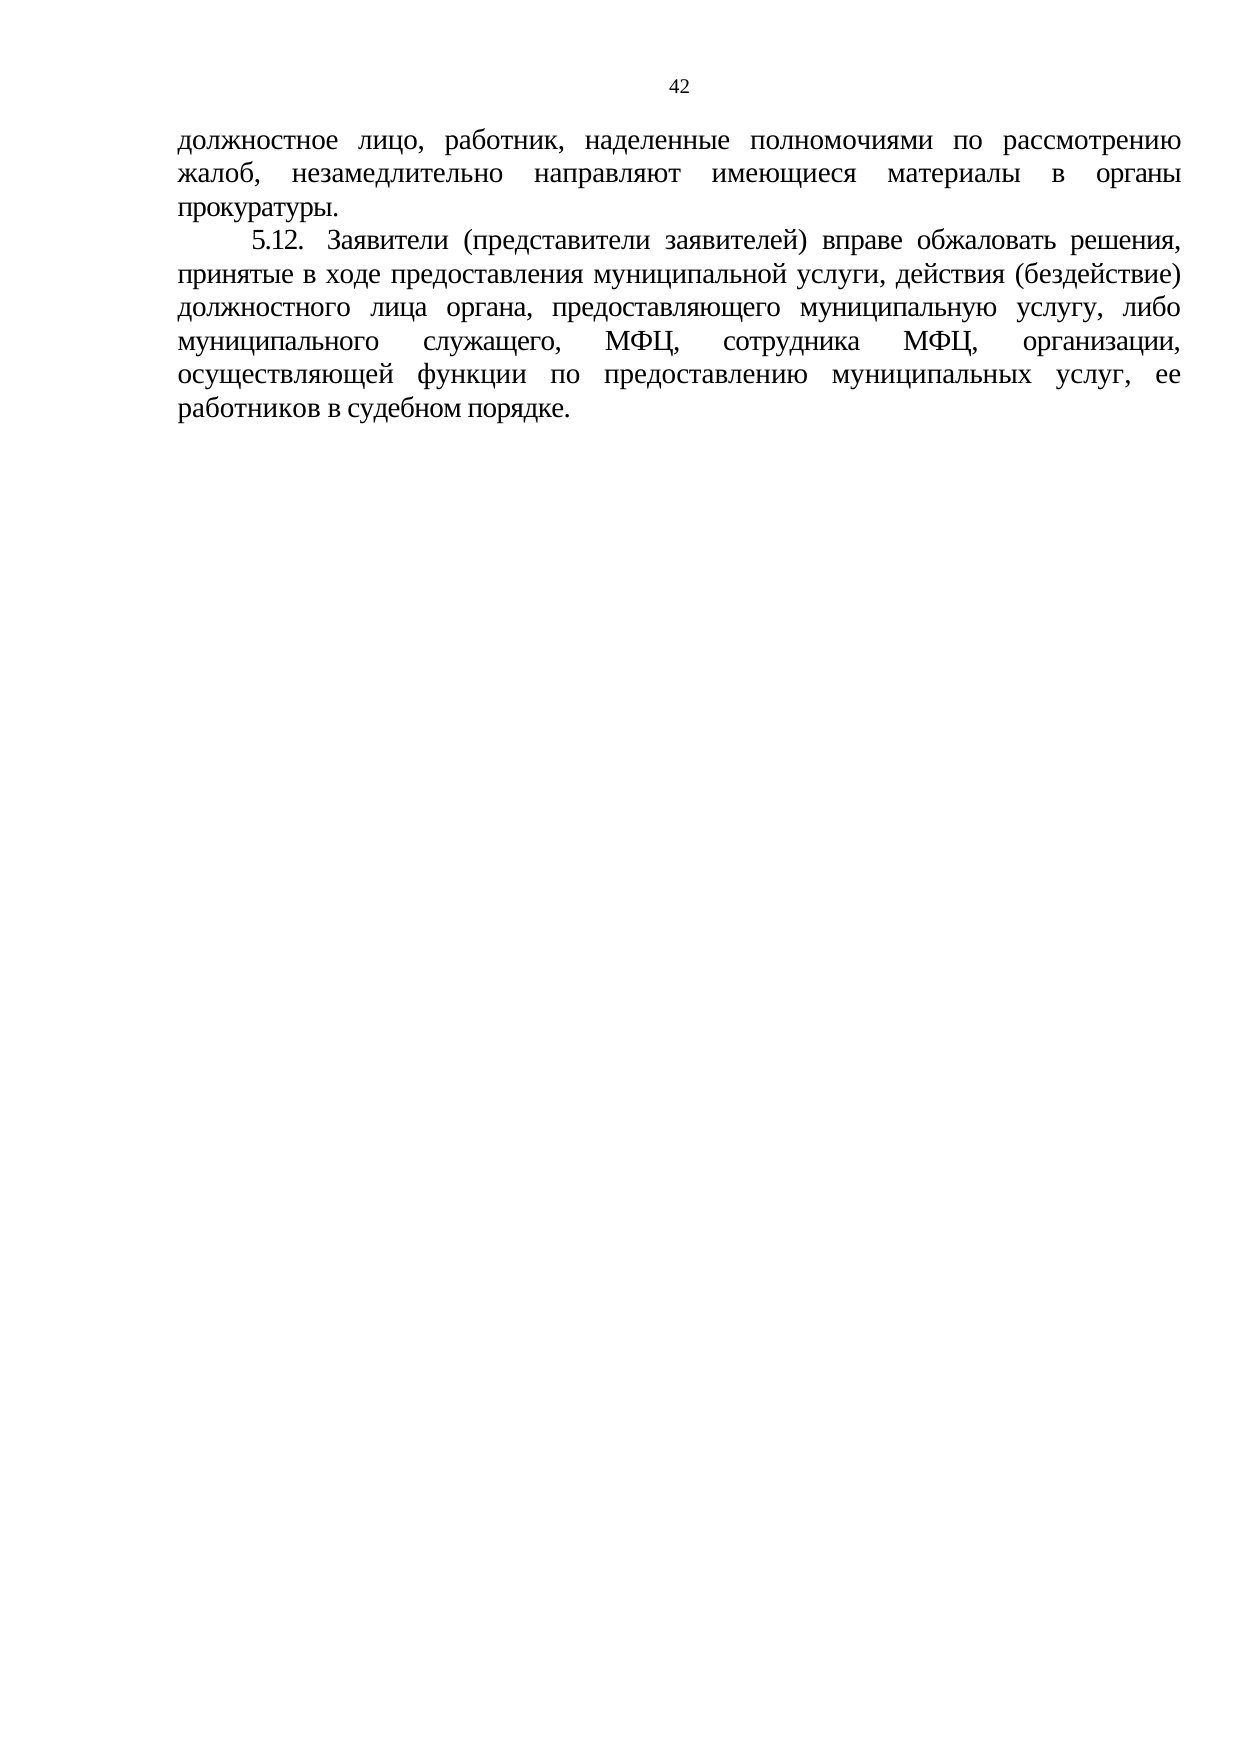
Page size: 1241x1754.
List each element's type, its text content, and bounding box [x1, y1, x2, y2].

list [177, 122, 1181, 222]
text 5.12. Заявители (представители заявителей) вправе обжаловать решения, принятые в ходе предоставления муниципальной услуги, действия (бездействие) должностного лица органа, предоставляющего муниципальную услугу, либо муниципального служащего, МФЦ, сотрудника МФЦ, организации, осуществляющей функции по предоставлению муниципальных услуг, ее работников в судебном порядке. [177, 222, 1181, 424]
